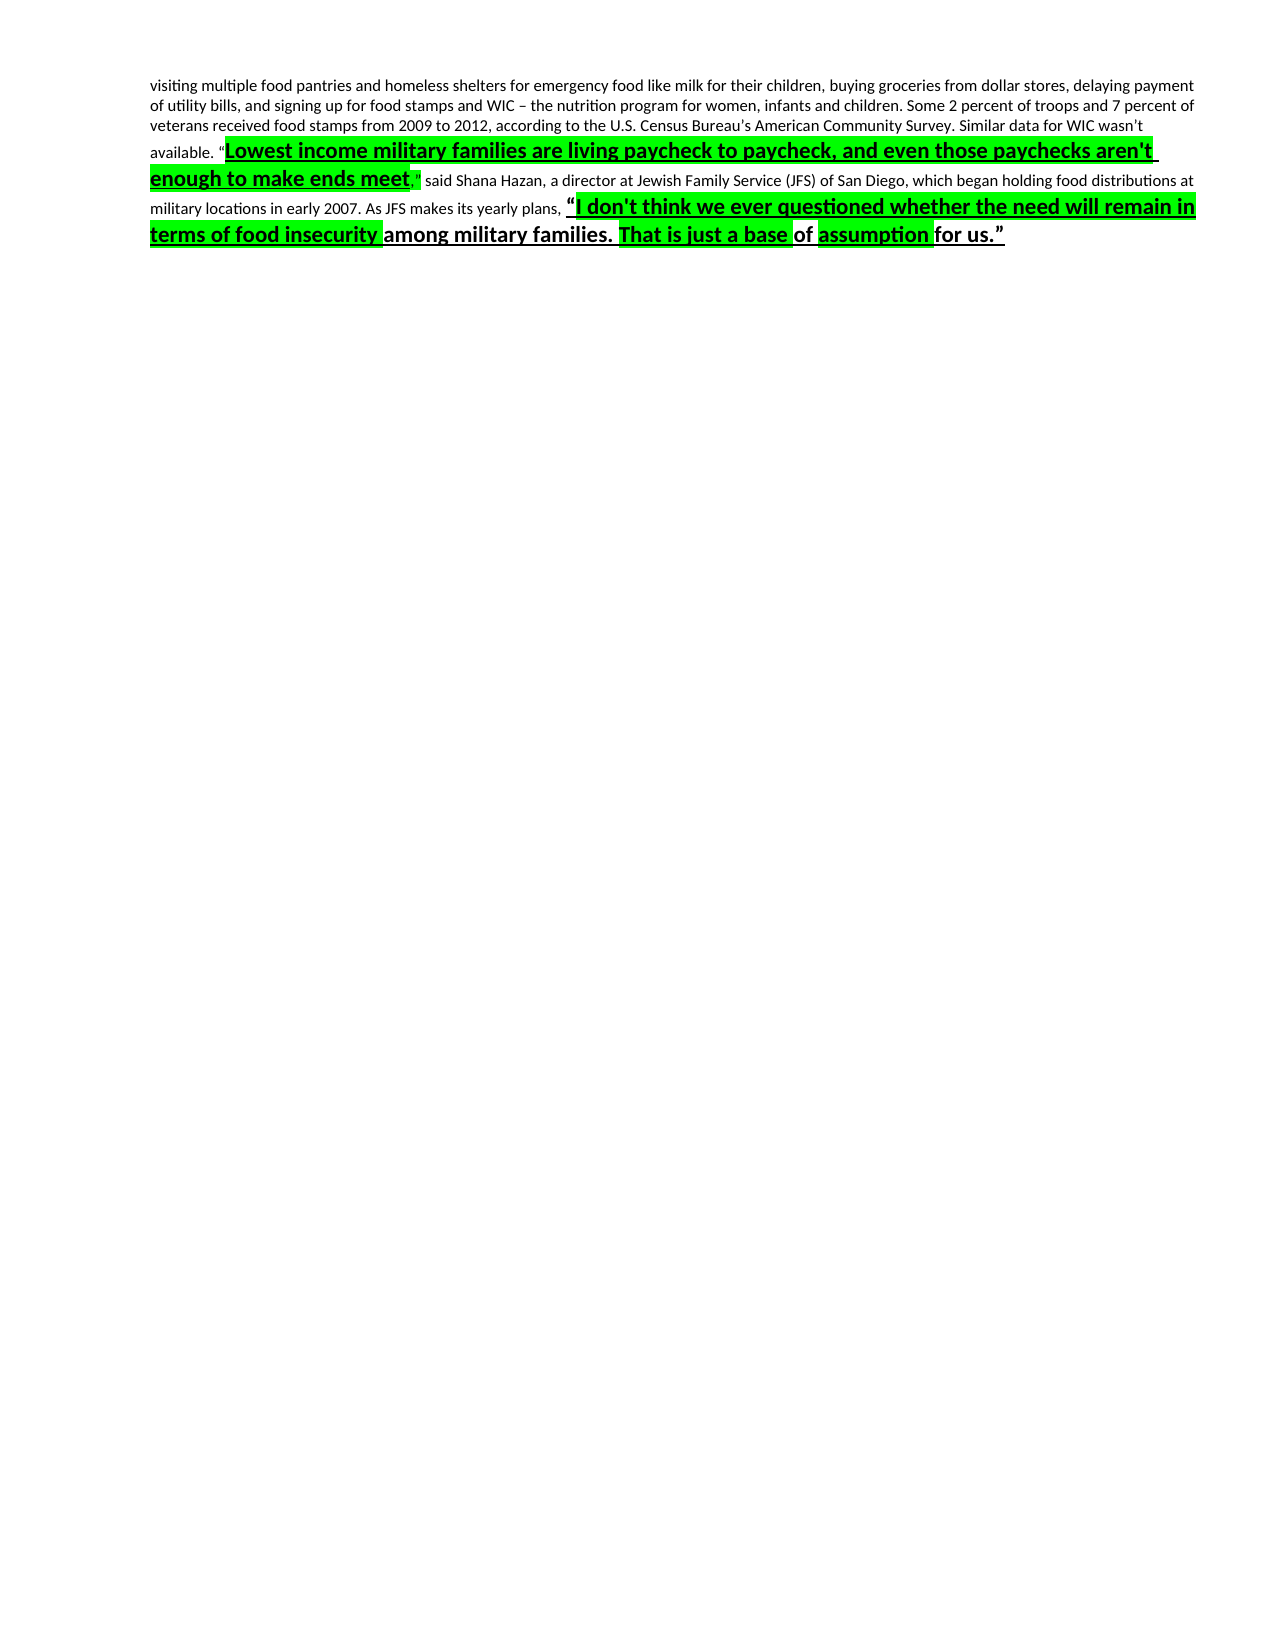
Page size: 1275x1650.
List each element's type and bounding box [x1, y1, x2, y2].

text [150, 75, 1200, 248]
